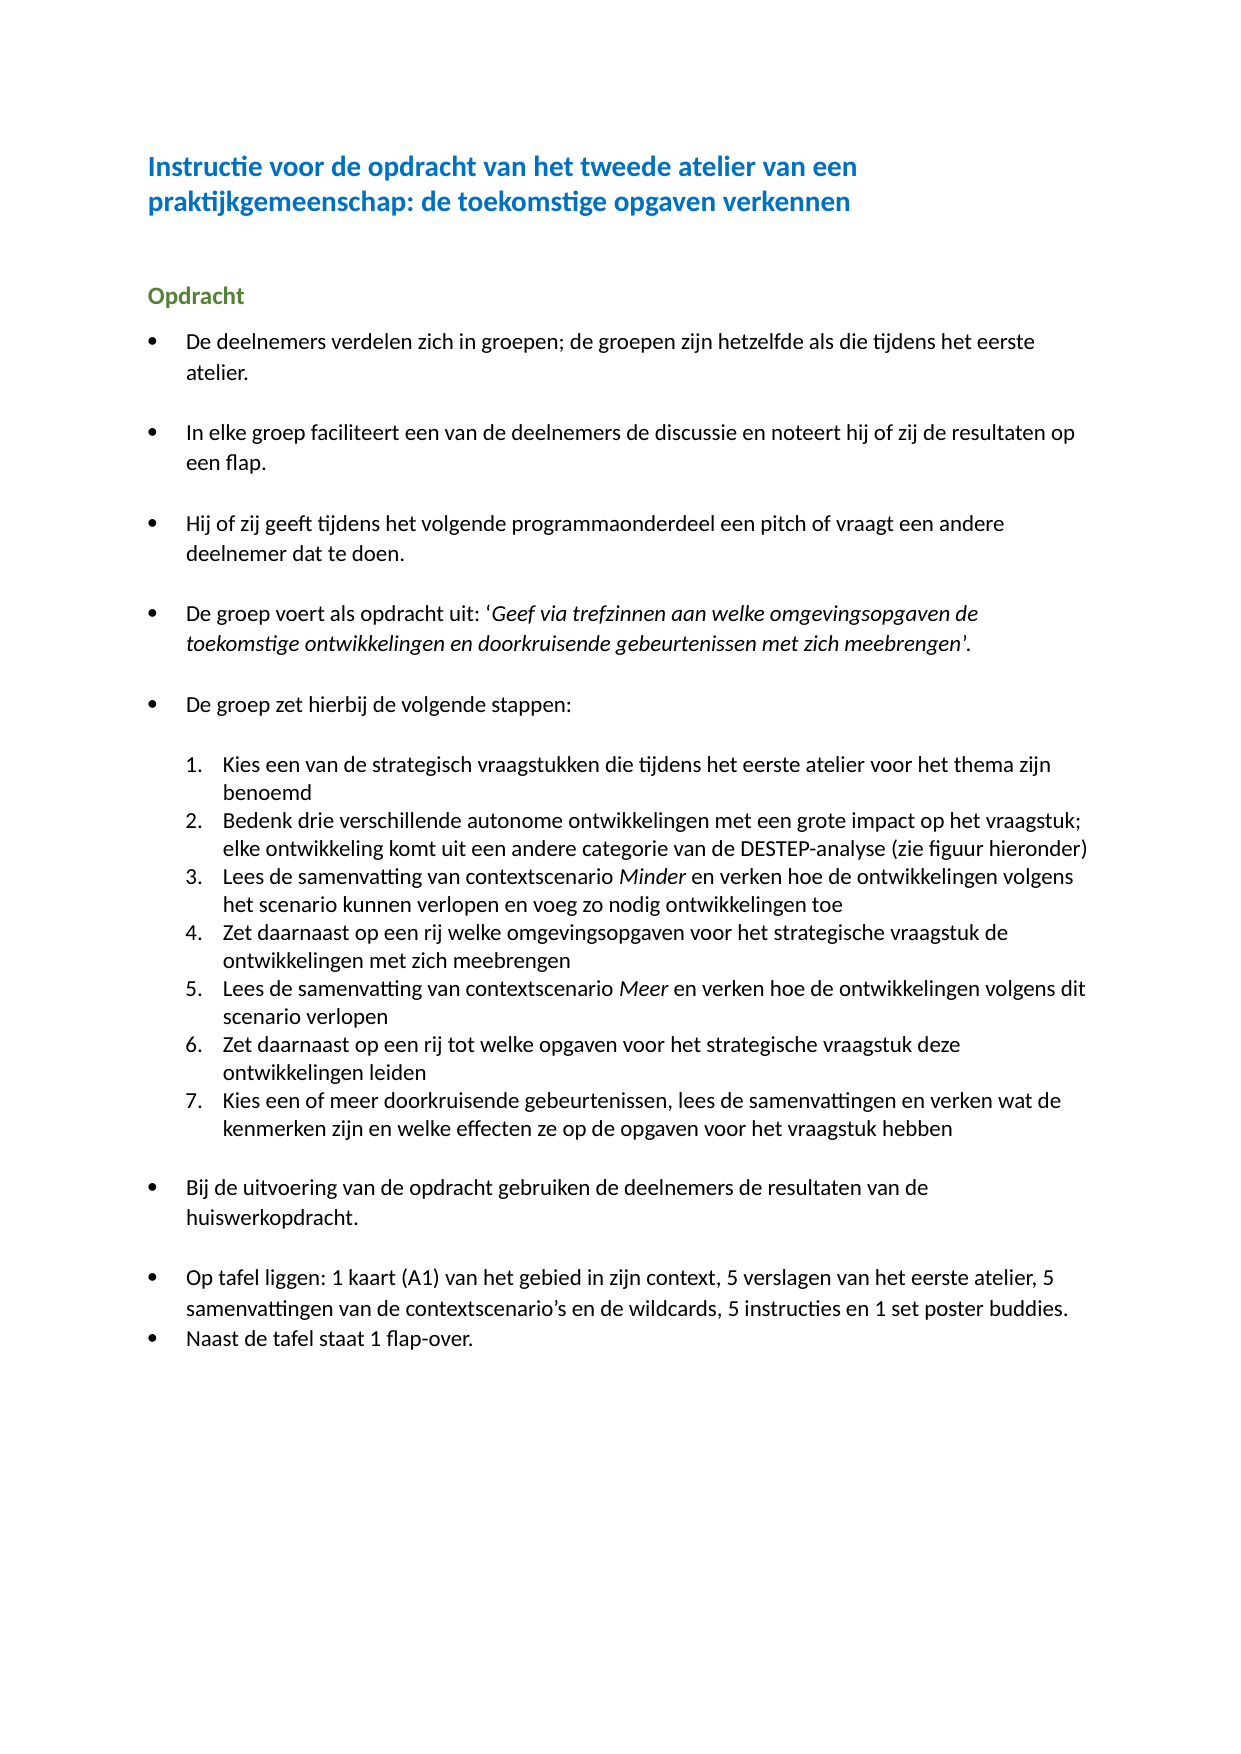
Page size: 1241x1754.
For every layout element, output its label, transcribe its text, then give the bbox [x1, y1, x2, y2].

list Zet daarnaast op een rij tot welke opgaven voor het strategische vraagstuk deze ontwikkelingen leiden [185, 1031, 1093, 1087]
list Zet daarnaast op een rij welke omgevingsopgaven voor het strategische vraagstuk de ontwikkelingen met zich meebrengen [185, 918, 1093, 974]
list Bedenk drie verschillende autonome ontwikkelingen met een grote impact op het vraagstuk; elke ontwikkeling komt uit een andere categorie van de DESTEP-analyse (zie figuur hieronder) [185, 806, 1093, 862]
text Opdracht [148, 280, 1093, 311]
list Kies een van de strategisch vraagstukken die tijdens het eerste atelier voor het thema zijn benoemd [185, 750, 1093, 806]
list Lees de samenvatting van contextscenario Minder en verken hoe de ontwikkelingen volgens het scenario kunnen verlopen en voeg zo nodig ontwikkelingen toe [185, 862, 1093, 918]
list Lees de samenvatting van contextscenario Meer en verken hoe de ontwikkelingen volgens dit scenario verlopen [185, 974, 1093, 1031]
text Instructie voor de opdracht van het tweede atelier van een praktijkgemeenschap: de toekomstige opgaven verkennen [148, 148, 1093, 219]
list Hij of zij geeft tijdens het volgende programmaonderdeel een pitch of vraagt een andere deelnemer dat te doen. [148, 509, 1093, 567]
list De deelnemers verdelen zich in groepen; de groepen zijn hetzelfde als die tijdens het eerste atelier. [148, 327, 1093, 386]
list De groep zet hierbij de volgende stappen: [148, 690, 1093, 718]
list In elke groep faciliteert een van de deelnemers de discussie en noteert hij of zij de resultaten op een flap. [148, 418, 1093, 476]
list Bij de uitvoering van de opdracht gebruiken de deelnemers de resultaten van de huiswerkopdracht. [148, 1173, 1093, 1231]
list Op tafel liggen: 1 kaart (A1) van het gebied in zijn context, 5 verslagen van het eerste atelier, 5 samenvattingen van de contextscenario’s en de wildcards, 5 instructies en 1 set poster buddies. [148, 1263, 1093, 1322]
list De groep voert als opdracht uit: ‘Geef via trefzinnen aan welke omgevingsopgaven de toekomstige ontwikkelingen en doorkruisende gebeurtenissen met zich meebrengen’. [148, 599, 1093, 657]
list Naast de tafel staat 1 flap-over. [148, 1324, 1093, 1352]
list Kies een of meer doorkruisende gebeurtenissen, lees de samenvattingen en verken wat de kenmerken zijn en welke effecten ze op de opgaven voor het vraagstuk hebben [185, 1087, 1093, 1143]
